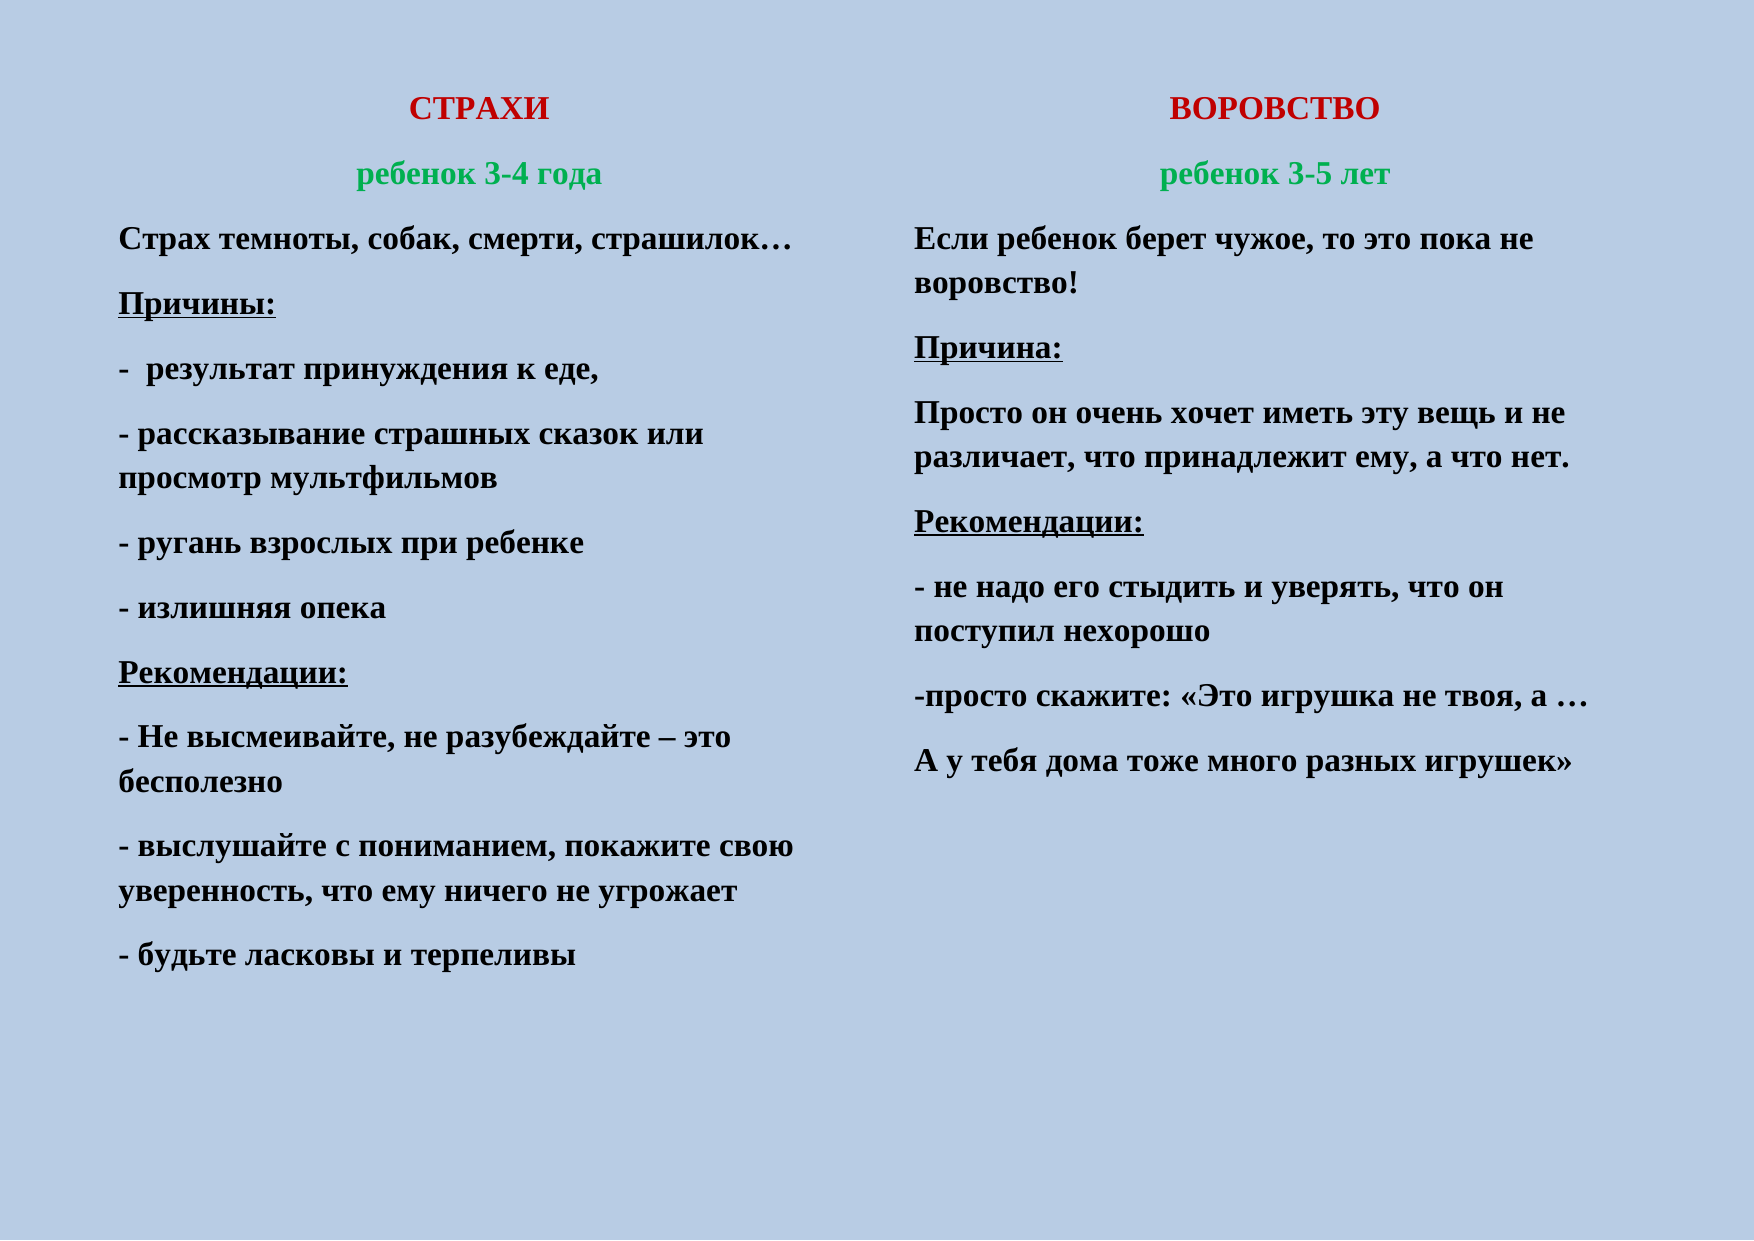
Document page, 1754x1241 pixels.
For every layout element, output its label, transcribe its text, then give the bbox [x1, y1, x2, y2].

text - излишняя опека [118, 587, 840, 625]
text Причины: [118, 283, 840, 322]
text СТРАХИ [118, 89, 840, 127]
text А у тебя дома тоже много разных игрушек» [914, 740, 1636, 778]
text - ругань взрослых при ребенке [118, 522, 840, 560]
text - не надо его стыдить и уверять, что он поступил нехорошо [914, 566, 1636, 648]
text Страх темноты, собак, смерти, страшилок… [118, 218, 840, 257]
text ребенок 3-5 лет [914, 153, 1636, 192]
text Рекомендации: [914, 501, 1636, 539]
text Просто он очень хочет иметь эту вещь и не различает, что принадлежит ему, а что нет. [914, 392, 1636, 475]
text ребенок 3-4 года [118, 153, 840, 192]
text - результат принуждения к еде, [118, 348, 840, 387]
text - выслушайте с пониманием, покажите свою уверенность, что ему ничего не угрожает [118, 826, 840, 908]
text Рекомендации: [118, 652, 840, 690]
text Если ребенок берет чужое, то это пока не воровство! [914, 218, 1636, 301]
text - Не высмеивайте, не разубеждайте – это бесполезно [118, 717, 840, 799]
text - будьте ласковы и терпеливы [118, 935, 840, 973]
text ВОРОВСТВО [914, 89, 1636, 127]
text - рассказывание страшных сказок или просмотр мультфильмов [118, 413, 840, 496]
text -просто скажите: «Это игрушка не твоя, а … [914, 675, 1636, 713]
text Причина: [914, 327, 1636, 366]
